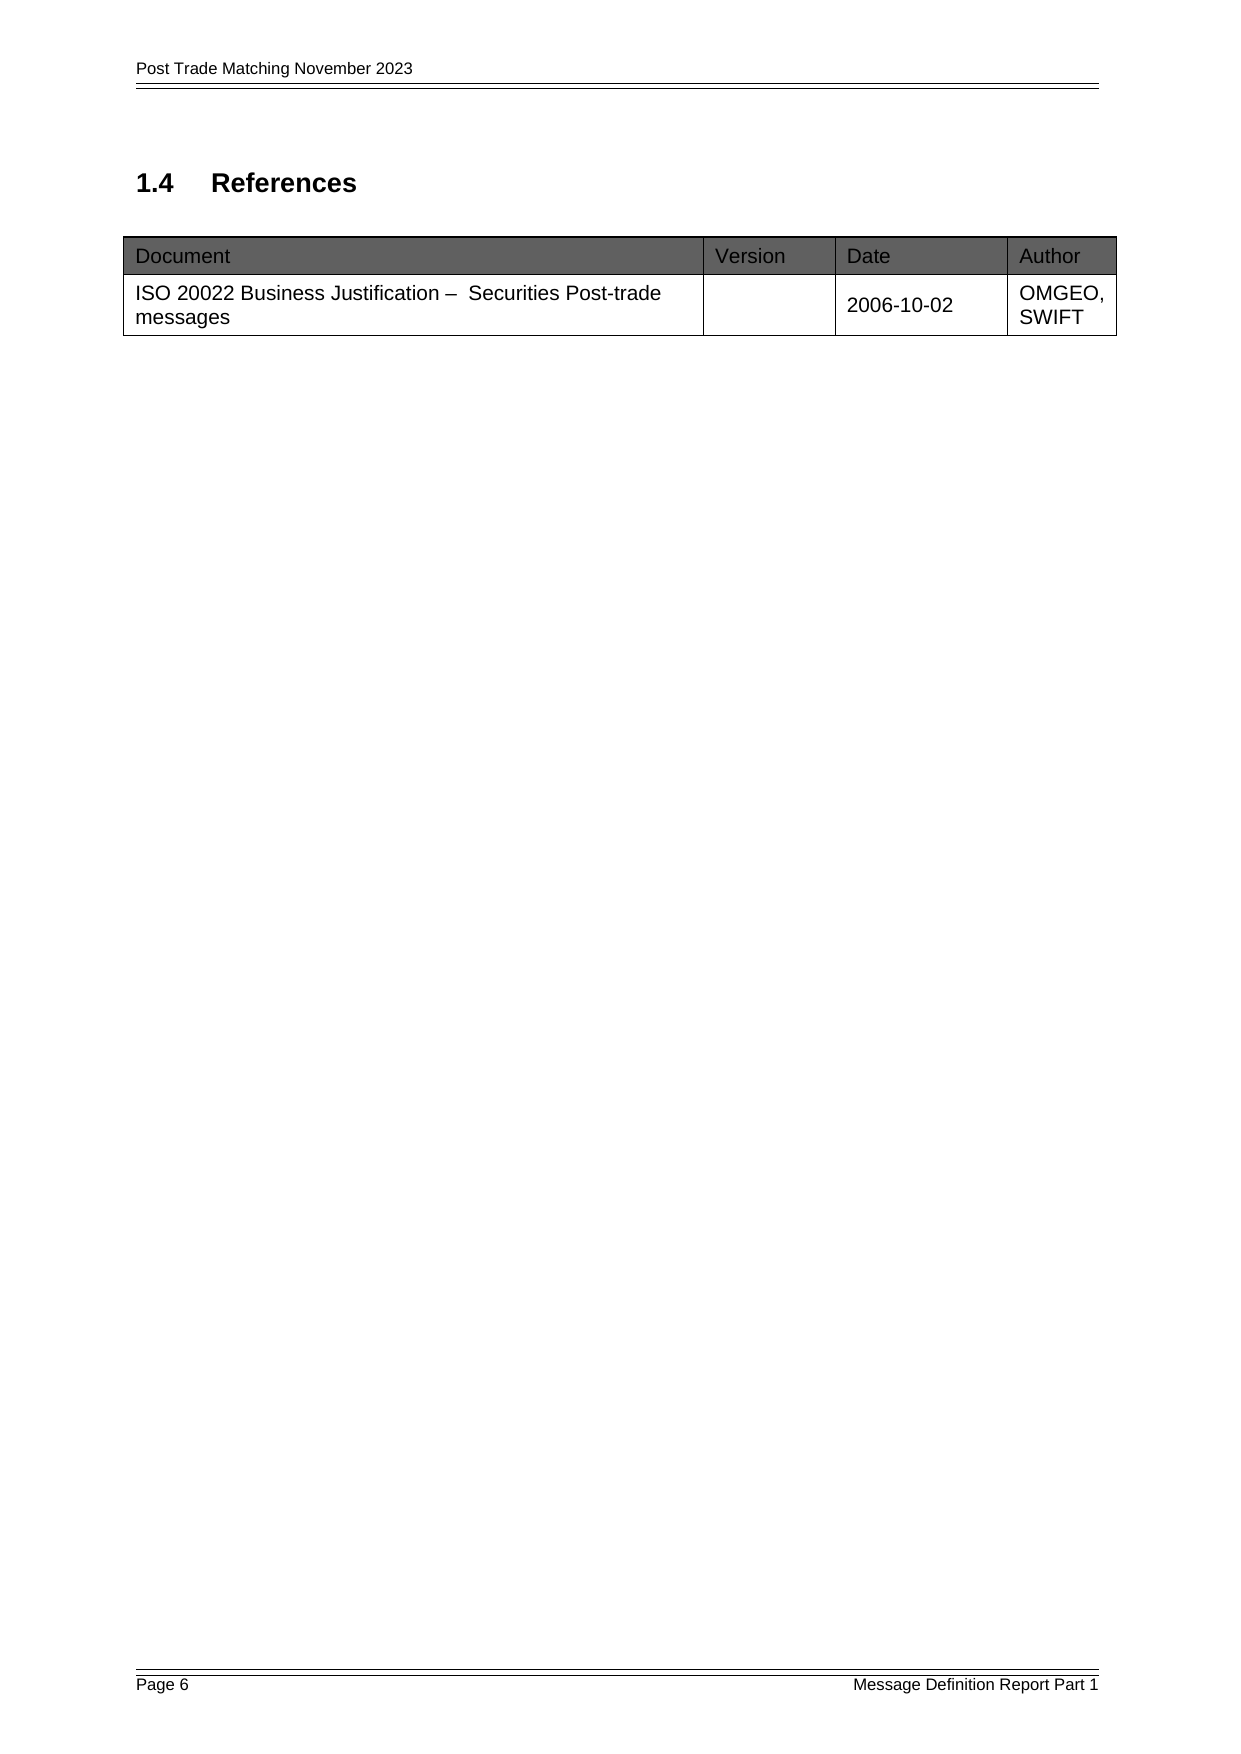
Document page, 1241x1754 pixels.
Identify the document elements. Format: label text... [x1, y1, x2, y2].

table_cell 2006-10-02 [836, 275, 1007, 335]
subtitle References [136, 167, 1104, 198]
table_cell OMGEO, SWIFT [1008, 275, 1116, 335]
table_header Version [704, 238, 835, 274]
table_header Author [1008, 238, 1116, 274]
table_cell [704, 275, 835, 335]
table_header Date [836, 238, 1007, 274]
table_header Document [124, 238, 703, 274]
table_cell ISO 20022 Business Justification – Securities Post-trade messages [124, 275, 703, 335]
